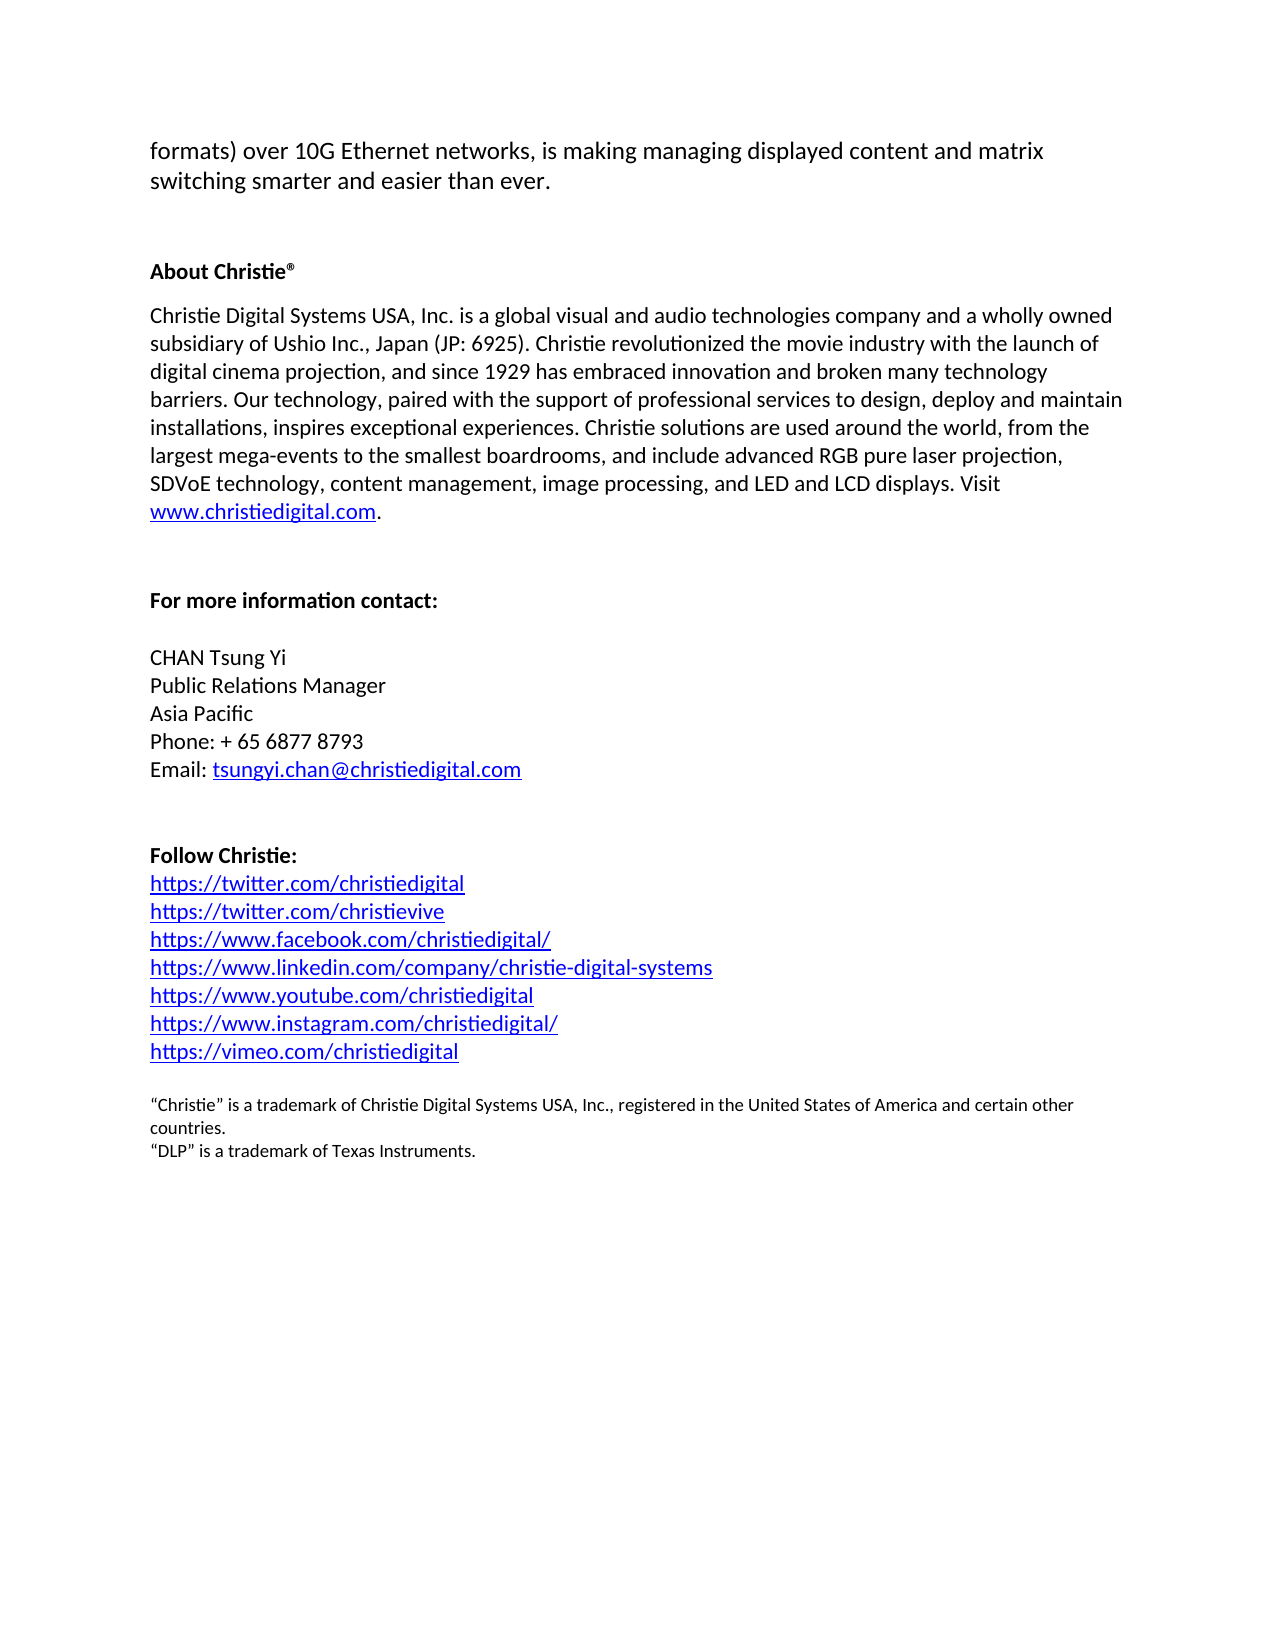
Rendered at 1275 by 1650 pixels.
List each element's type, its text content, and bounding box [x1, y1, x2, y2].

text https://twitter.com/christiedigital [150, 869, 1141, 897]
text Christie Digital Systems USA, Inc. is a global visual and audio technologies company and a wholly owned subsidiary of Ushio Inc., Japan (JP: 6925). Christie revolutionized the movie industry with the launch of digital cinema projection, and since 1929 has embraced innovation and broken many technology barriers. Our technology, paired with the support of professional services to design, deploy and maintain installations, inspires exceptional experiences. Christie solutions are used around the world, from the largest mega-events to the smallest boardrooms, and include advanced RGB pure laser projection, SDVoE technology, content management, image processing, and LED and LCD displays. Visit www.christiedigital.com. [150, 301, 1125, 525]
text Follow Christie: [150, 841, 1141, 869]
text “Christie” is a trademark of Christie Digital Systems USA, Inc., registered in the United States of America and certain other countries. [150, 1093, 1125, 1139]
text For more information contact: [150, 587, 1125, 615]
text https://www.linkedin.com/company/christie-digital-systems [150, 953, 1141, 981]
text CHAN Tsung Yi [150, 643, 1125, 671]
text https://www.instagram.com/christiedigital/ [150, 1009, 1141, 1037]
text Asia Pacific [150, 699, 1125, 727]
text Public Relations Manager [150, 671, 1125, 699]
text https://vimeo.com/christiedigital [150, 1037, 1141, 1066]
text Phone: + 65 6877 8793 [150, 727, 1125, 755]
text “DLP” is a trademark of Texas Instruments. [150, 1139, 1125, 1162]
text Email: tsungyi.chan@christiedigital.com [150, 755, 1125, 783]
text https://twitter.com/christievive [150, 897, 1141, 925]
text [150, 135, 1125, 196]
text About Christie® [150, 257, 1125, 285]
text https://www.youtube.com/christiedigital [150, 981, 1141, 1009]
text https://www.facebook.com/christiedigital/ [150, 925, 1141, 953]
